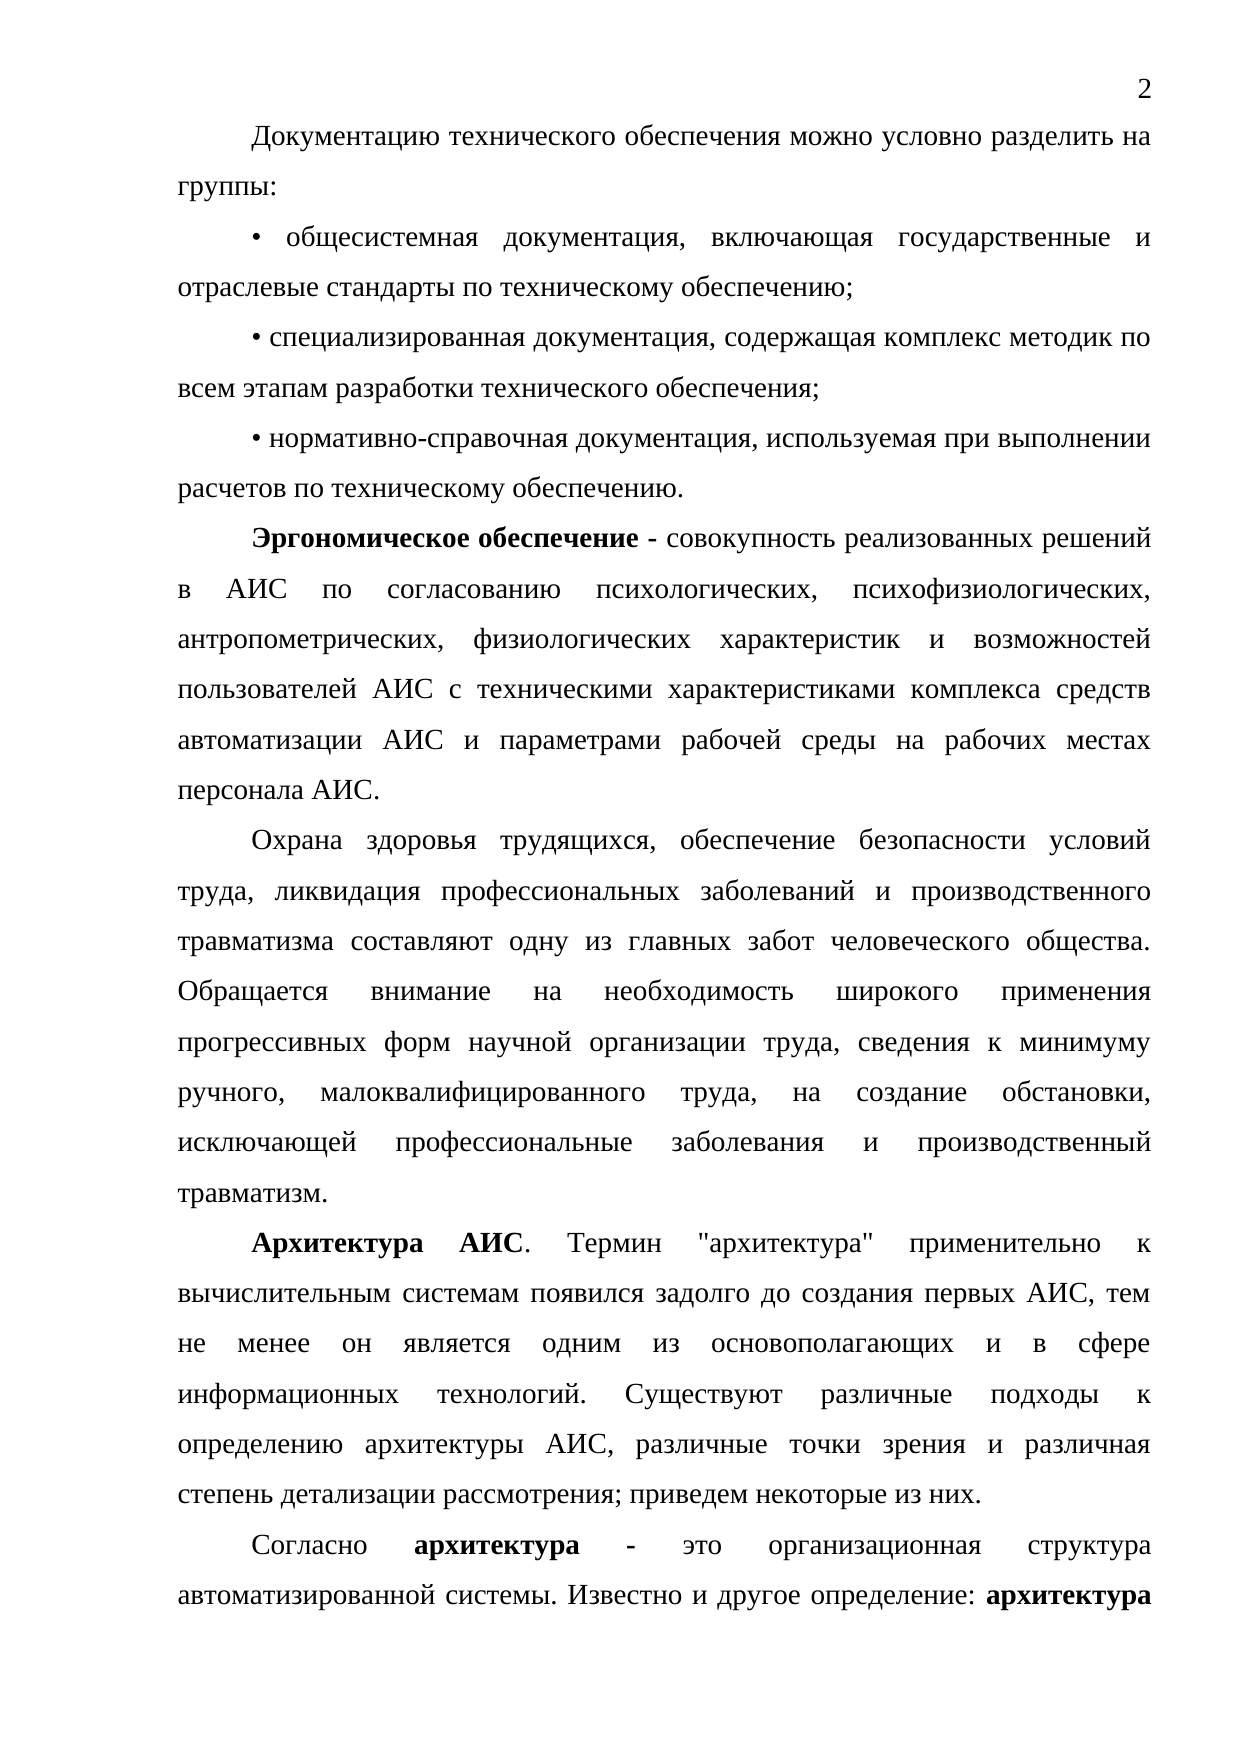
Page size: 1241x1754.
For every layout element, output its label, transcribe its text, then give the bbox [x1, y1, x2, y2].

text • специализированная документация, содержащая комплекс методик по всем этапам разработки технического обеспечения; [177, 319, 1152, 403]
text • нормативно-справочная документация, используемая при выполнении расчетов по техническому обеспечению. [177, 420, 1152, 504]
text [177, 1527, 1152, 1611]
text • общесистемная документация, включающая государственные и отраслевые стандарты по техническому обеспечению; [177, 219, 1152, 303]
text Охрана здоровья трудящихся, обеспечение безопасности условий труда, ликвидация профессиональных заболеваний и производственного травматизма составляют одну из главных забот человеческого общества. Обращается внимание на необходимость широкого применения прогрессивных форм научной организации труда, сведения к минимуму ручного, малоквалифицированного труда, на создание обстановки, исключающей профессиональные заболевания и производственный травматизм. [177, 822, 1152, 1208]
text Эргономическое обеспечение - совокупность реализованных решений в АИС по согласованию психологических, психофизиологических, антропометрических, физиологических характеристик и возможностей пользователей АИС с техническими характеристиками комплекса средств автоматизации АИС и параметрами рабочей среды на рабочих местах персонала АИС. [177, 521, 1152, 806]
text Документацию технического обеспечения можно условно разделить на группы: [177, 118, 1152, 202]
text Архитектура АИС. Термин "архитектура" применительно к вычислительным системам появился задолго до создания первых АИС, тем не менее он является одним из основополагающих и в сфере информационных технологий. Существуют различные подходы к определению архитектуры АИС, различные точки зрения и различная степень детализации рассмотрения; приведем некоторые из них. [177, 1225, 1152, 1510]
